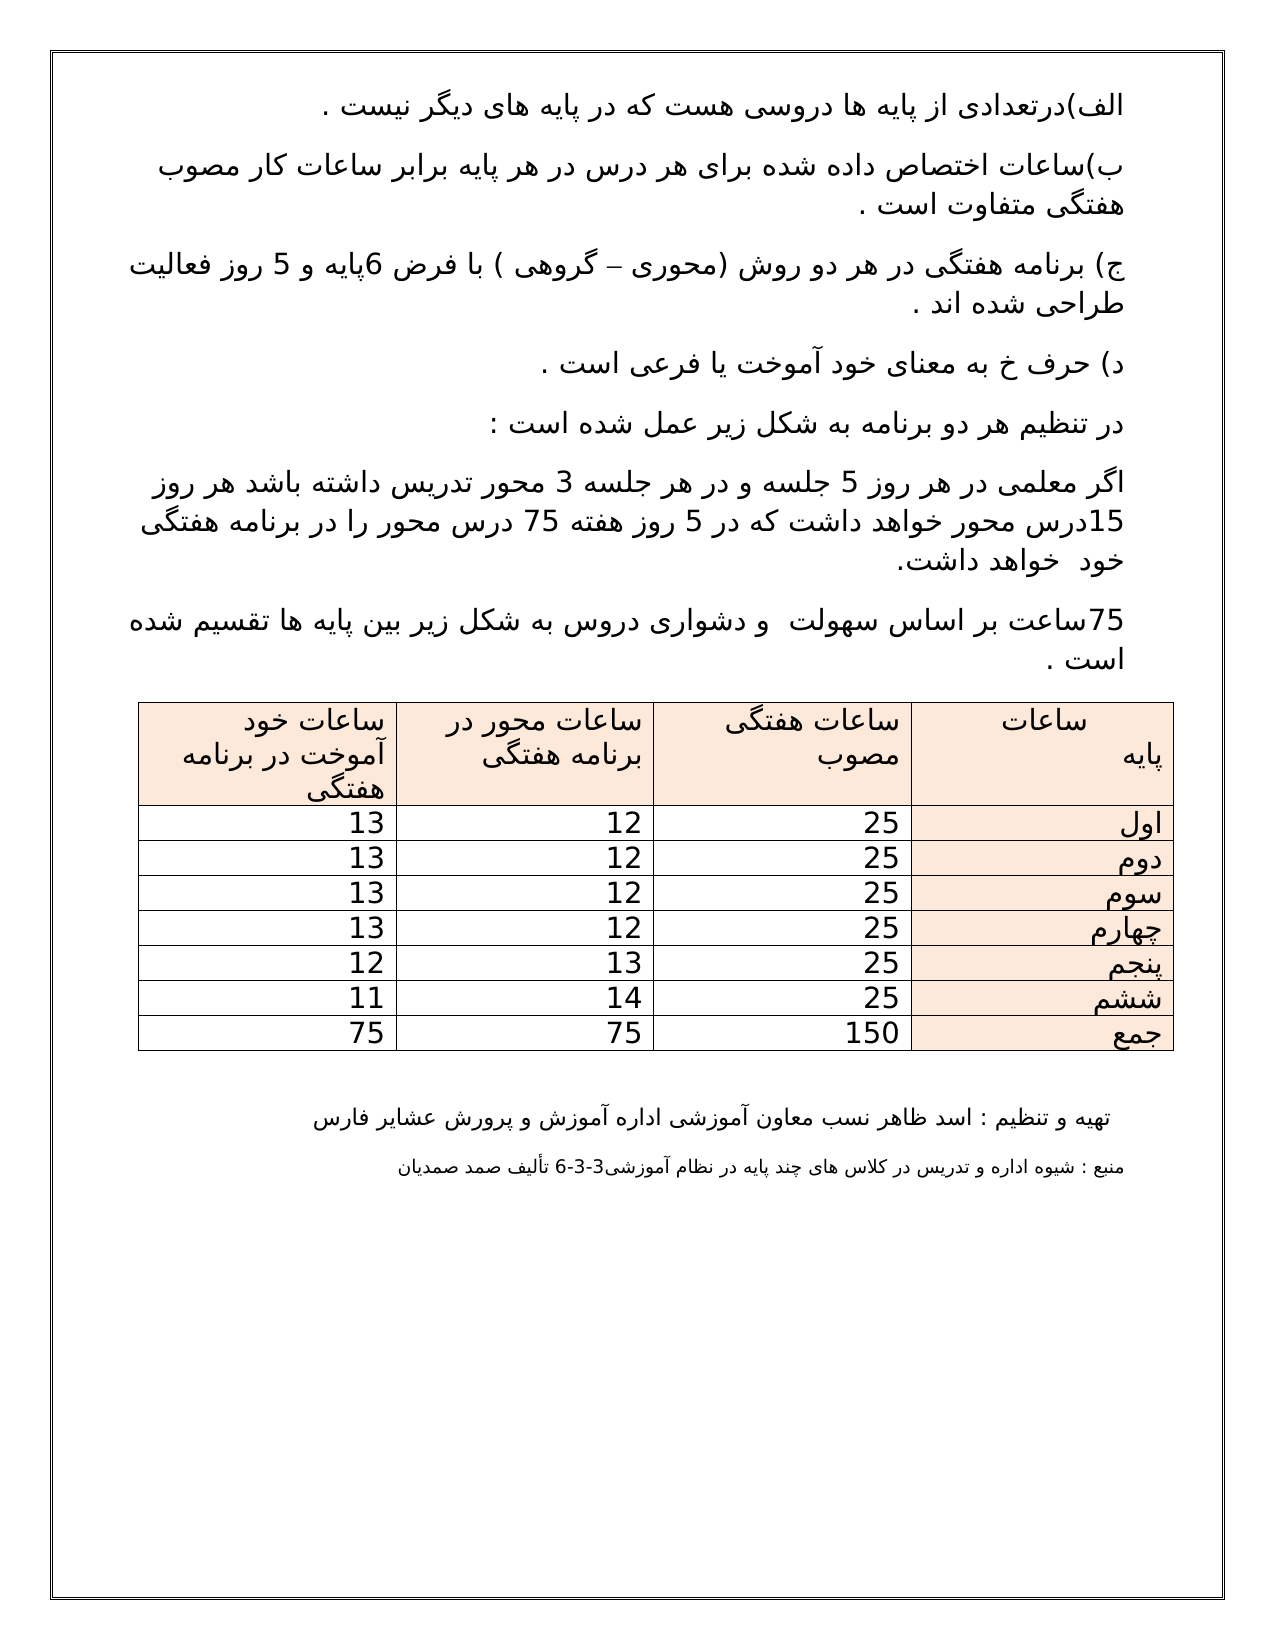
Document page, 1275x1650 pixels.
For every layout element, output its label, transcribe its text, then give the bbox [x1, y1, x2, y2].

table_cell 13 [139, 911, 396, 945]
table_header ساعات خود آموخت در برنامه هفتگی [139, 703, 396, 805]
table_cell 75 [139, 1016, 396, 1050]
table_cell اول [912, 806, 1173, 840]
table_cell 25 [654, 946, 911, 980]
table_cell 12 [397, 911, 653, 945]
table_cell 25 [654, 876, 911, 910]
table_cell 13 [139, 841, 396, 875]
table_cell 13 [397, 946, 653, 980]
table_cell 25 [654, 911, 911, 945]
text تهیه و تنظیم : اسد ظاهر نسب معاون آموزشی اداره آموزش و پرورش عشایر فارس [112, 1104, 1162, 1131]
table_cell 12 [397, 806, 653, 840]
text د) حرف خ به معنای خود آموخت یا فرعی است . [112, 346, 1125, 380]
table_cell 25 [654, 806, 911, 840]
table_cell 25 [654, 841, 911, 875]
table_cell 150 [654, 1016, 911, 1050]
table_cell 13 [139, 876, 396, 910]
table_header ساعات پایه [912, 703, 1173, 805]
table_cell 25 [654, 981, 911, 1015]
table_header ساعات محور در برنامه هفتگی [397, 703, 653, 805]
text منبع : شیوه اداره و تدریس در کلاس های چند پایه در نظام آموزشی3-3-6 تألیف صمد صمدیان [112, 1156, 1125, 1177]
text در تنظیم هر دو برنامه به شکل زیر عمل شده است : [112, 406, 1125, 440]
table_cell 75 [397, 1016, 653, 1050]
table_cell 12 [139, 946, 396, 980]
text ج) برنامه هفتگی در هر دو روش (محوری – گروهی ) با فرض 6پایه و 5 روز فعالیت طراحی شده اند . [112, 247, 1125, 320]
table_cell 12 [397, 841, 653, 875]
table_cell 11 [139, 981, 396, 1015]
table_cell دوم [912, 841, 1173, 875]
table_cell چهارم [912, 911, 1173, 945]
text الف)درتعدادی از پایه ها دروسی هست که در پایه های دیگر نیست . [112, 89, 1125, 123]
table_cell سوم [912, 876, 1173, 910]
text 75ساعت بر اساس سهولت و دشواری دروس به شکل زیر بین پایه ها تقسیم شده است . [112, 603, 1125, 676]
table_cell 14 [397, 981, 653, 1015]
table_cell ششم [912, 981, 1173, 1015]
table_cell 12 [397, 876, 653, 910]
text ب)ساعات اختصاص داده شده برای هر درس در هر پایه برابر ساعات کار مصوب هفتگی متفاوت است . [112, 148, 1125, 221]
table_cell 13 [139, 806, 396, 840]
table_cell پنجم [912, 946, 1173, 980]
table_cell جمع [912, 1016, 1173, 1050]
table_header ساعات هفتگی مصوب [654, 703, 911, 805]
text اگر معلمی در هر روز 5 جلسه و در هر جلسه 3 محور تدریس داشته باشد هر روز 15درس محور خواهد داشت که در 5 روز هفته 75 درس محور را در برنامه هفتگی خود خواهد داشت. [112, 466, 1125, 578]
